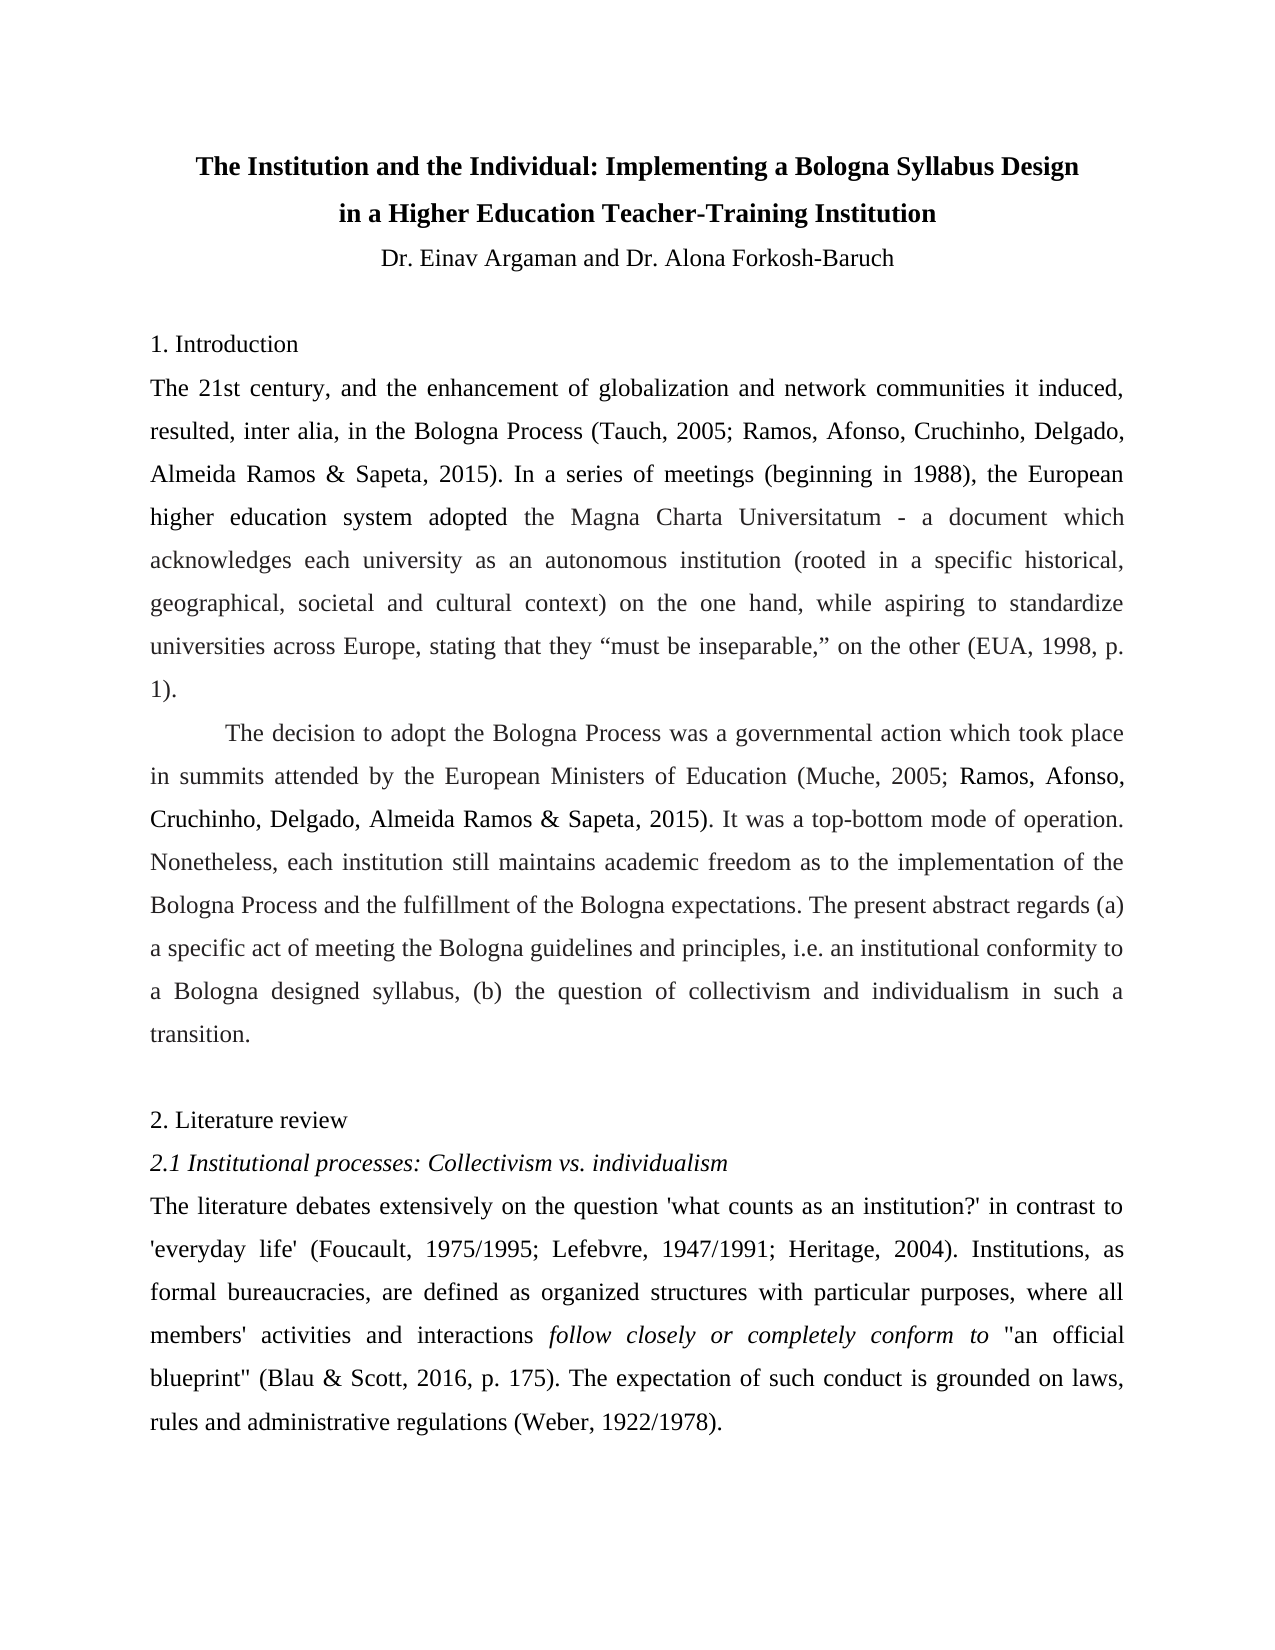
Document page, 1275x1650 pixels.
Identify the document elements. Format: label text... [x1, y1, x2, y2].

text Dr. Einav Argaman and Dr. Alona Forkosh-Baruch [150, 243, 1125, 272]
text The Institution and the Individual: Implementing a Bologna Syllabus Design in a Higher Education Teacher-Training Institution [150, 150, 1125, 228]
text The decision to adopt the Bologna Process was a governmental action which took place in summits attended by the European Ministers of Education (Muche, 2005; Ramos, Afonso, Cruchinho, Delgado, Almeida Ramos & Sapeta, 2015). It was a top-bottom mode of operation. Nonetheless, each institution still maintains academic freedom as to the implementation of the Bologna Process and the fulfillment of the Bologna expectations. The present abstract regards (a) a specific act of meeting the Bologna guidelines and principles, i.e. an institutional conformity to a Bologna designed syllabus, (b) the question of collectivism and individualism in such a transition. [150, 718, 1125, 1048]
text The 21st century, and the enhancement of globalization and network communities it induced, resulted, inter alia, in the Bologna Process (Tauch, 2005; Ramos, Afonso, Cruchinho, Delgado, Almeida Ramos & Sapeta, 2015). In a series of meetings (beginning in 1988), the European higher education system adopted the Magna Charta Universitatum - a document which acknowledges each university as an autonomous institution (rooted in a specific historical, geographical, societal and cultural context) on the one hand, while aspiring to standardize universities across Europe, stating that they “must be inseparable,” on the other (EUA, 1998, p. 1). [150, 373, 1125, 703]
text 1. Introduction [150, 329, 1125, 358]
text 2. Literature review [150, 1105, 1125, 1133]
text The literature debates extensively on the question 'what counts as an institution?' in contrast to 'everyday life' (Foucault, 1975/1995; Lefebvre, 1947/1991; Heritage, 2004). Institutions, as formal bureaucracies, are defined as organized structures with particular purposes, where all members' activities and interactions follow closely or completely conform to "an official blueprint" (Blau & Scott, 2016, p. 175). The expectation of such conduct is grounded on laws, rules and administrative regulations (Weber, 1922/1978). [150, 1191, 1125, 1435]
text 2.1 Institutional processes: Collectivism vs. individualism [150, 1148, 1125, 1177]
